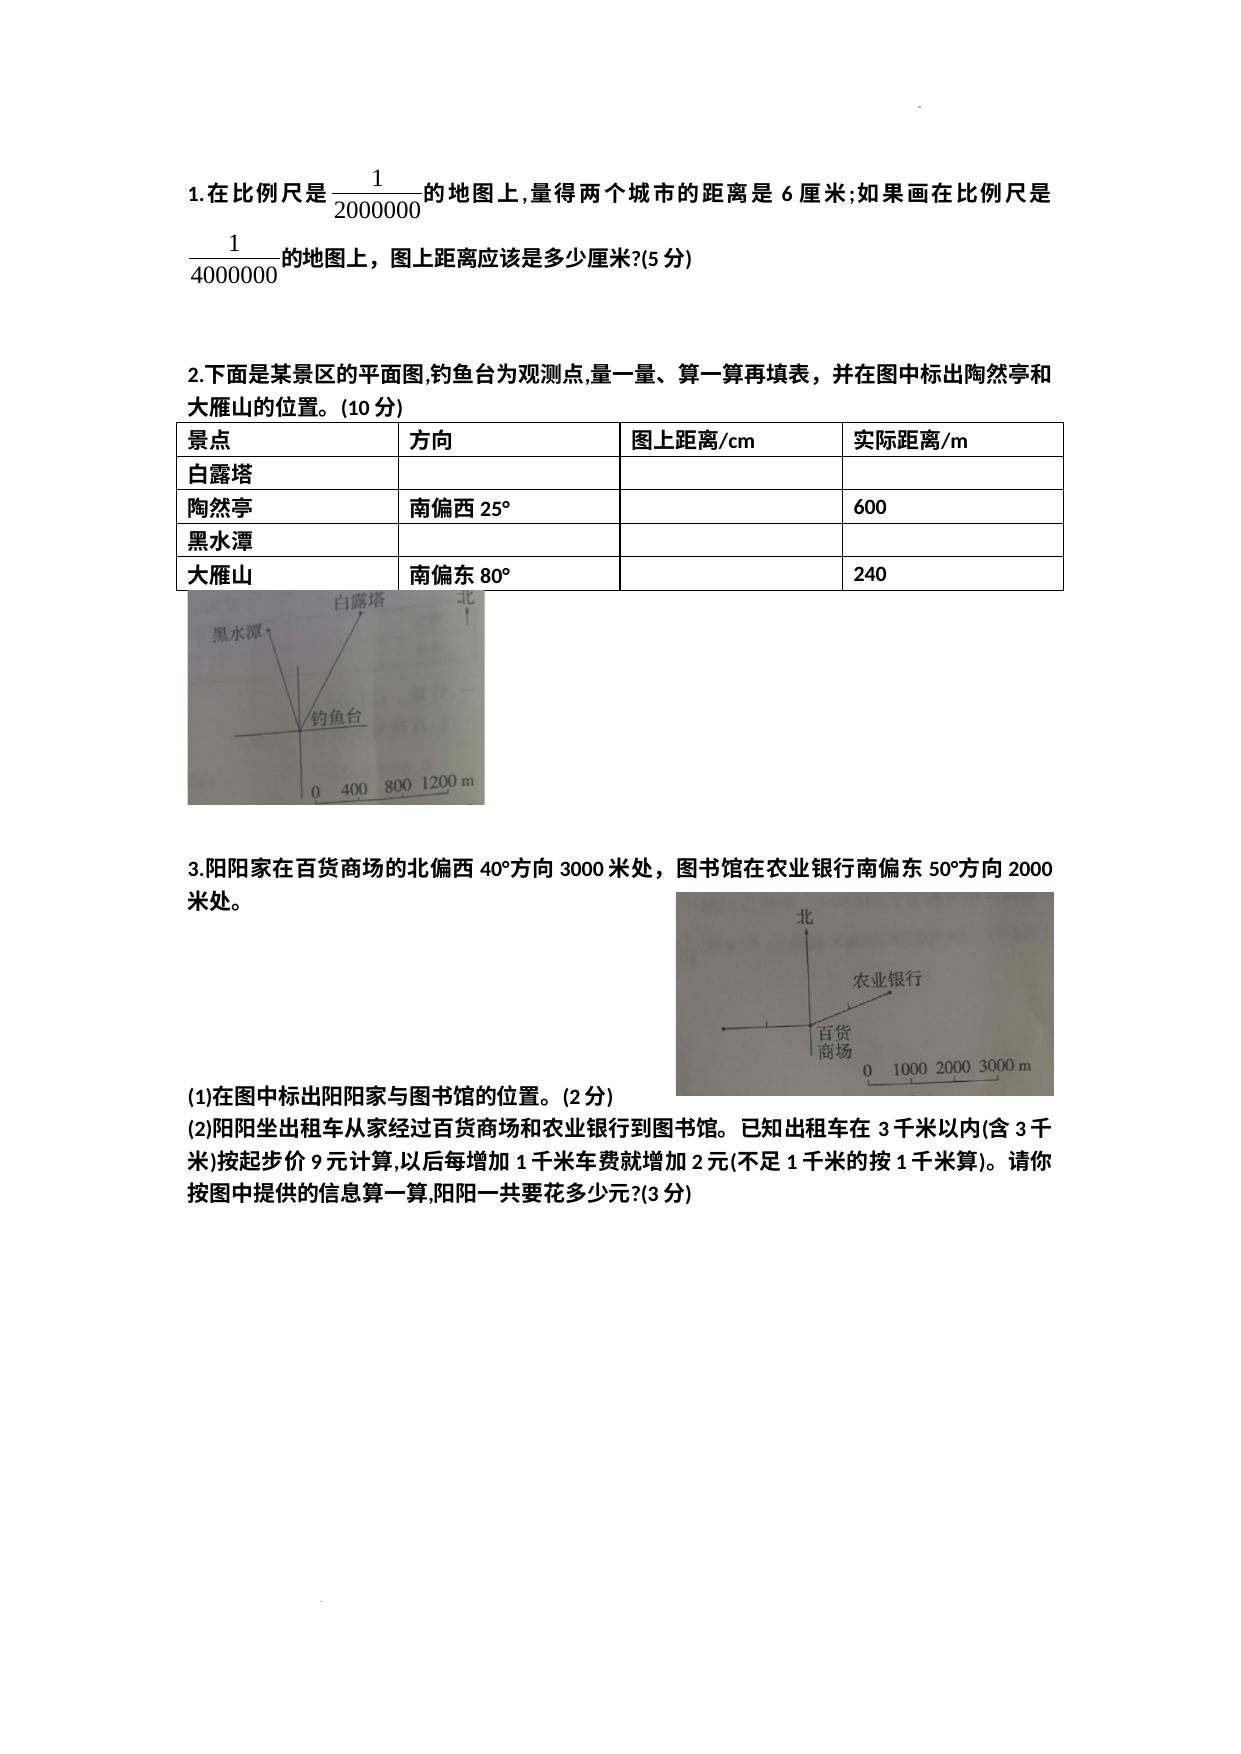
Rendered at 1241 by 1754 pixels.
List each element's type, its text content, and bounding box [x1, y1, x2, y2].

table_header 方向 [399, 423, 619, 456]
text (2)阳阳坐出租车从家经过百货商场和农业银行到图书馆。已知出租车在3千米以内(含3千米)按起步价9元计算,以后每增加1千米车费就增加2元(不足1千米的按1千米算)。请你按图中提供的信息算一算,阳阳一共要花多少元?(3分) [187, 1111, 1053, 1208]
table_cell 南偏东 80° [399, 557, 619, 590]
table_cell [621, 457, 842, 489]
picture [187, 590, 485, 805]
text 2.下面是某景区的平面图,钓鱼台为观测点,量一量、算一算再填表，并在图中标出陶然亭和大雁山的位置。(10分) [187, 357, 1053, 422]
table_cell 陶然亭 [177, 490, 398, 523]
table_cell 600 [843, 490, 1063, 523]
table_cell 南偏西 25° [399, 490, 619, 523]
text 1.在比例尺是的地图上,量得两个城市的距离是6厘米;如果画在比例尺是的地图上，图上距离应该是多少厘米?(5分) [187, 162, 1053, 292]
text (1)在图中标出阳阳家与图书馆的位置。(2分) [187, 1078, 1053, 1111]
table_header 景点 [177, 423, 398, 456]
text 3.阳阳家在百货商场的北偏西40°方向3000米处，图书馆在农业银行南偏东50°方向2000米处。 [187, 851, 1053, 916]
table_header 实际距离/m [843, 423, 1063, 456]
table_cell 240 [843, 557, 1063, 590]
table_cell [621, 557, 842, 590]
picture [675, 892, 1054, 1096]
table_cell [399, 457, 619, 489]
table_cell [843, 457, 1063, 489]
table_cell [621, 524, 842, 556]
table_cell 白露塔 [177, 457, 398, 489]
table_header 图上距离/cm [621, 423, 842, 456]
table_cell 黑水潭 [177, 524, 398, 556]
table_cell [843, 524, 1063, 556]
table_cell [399, 524, 619, 556]
table_cell [621, 490, 842, 523]
table_cell 大雁山 [177, 557, 398, 590]
